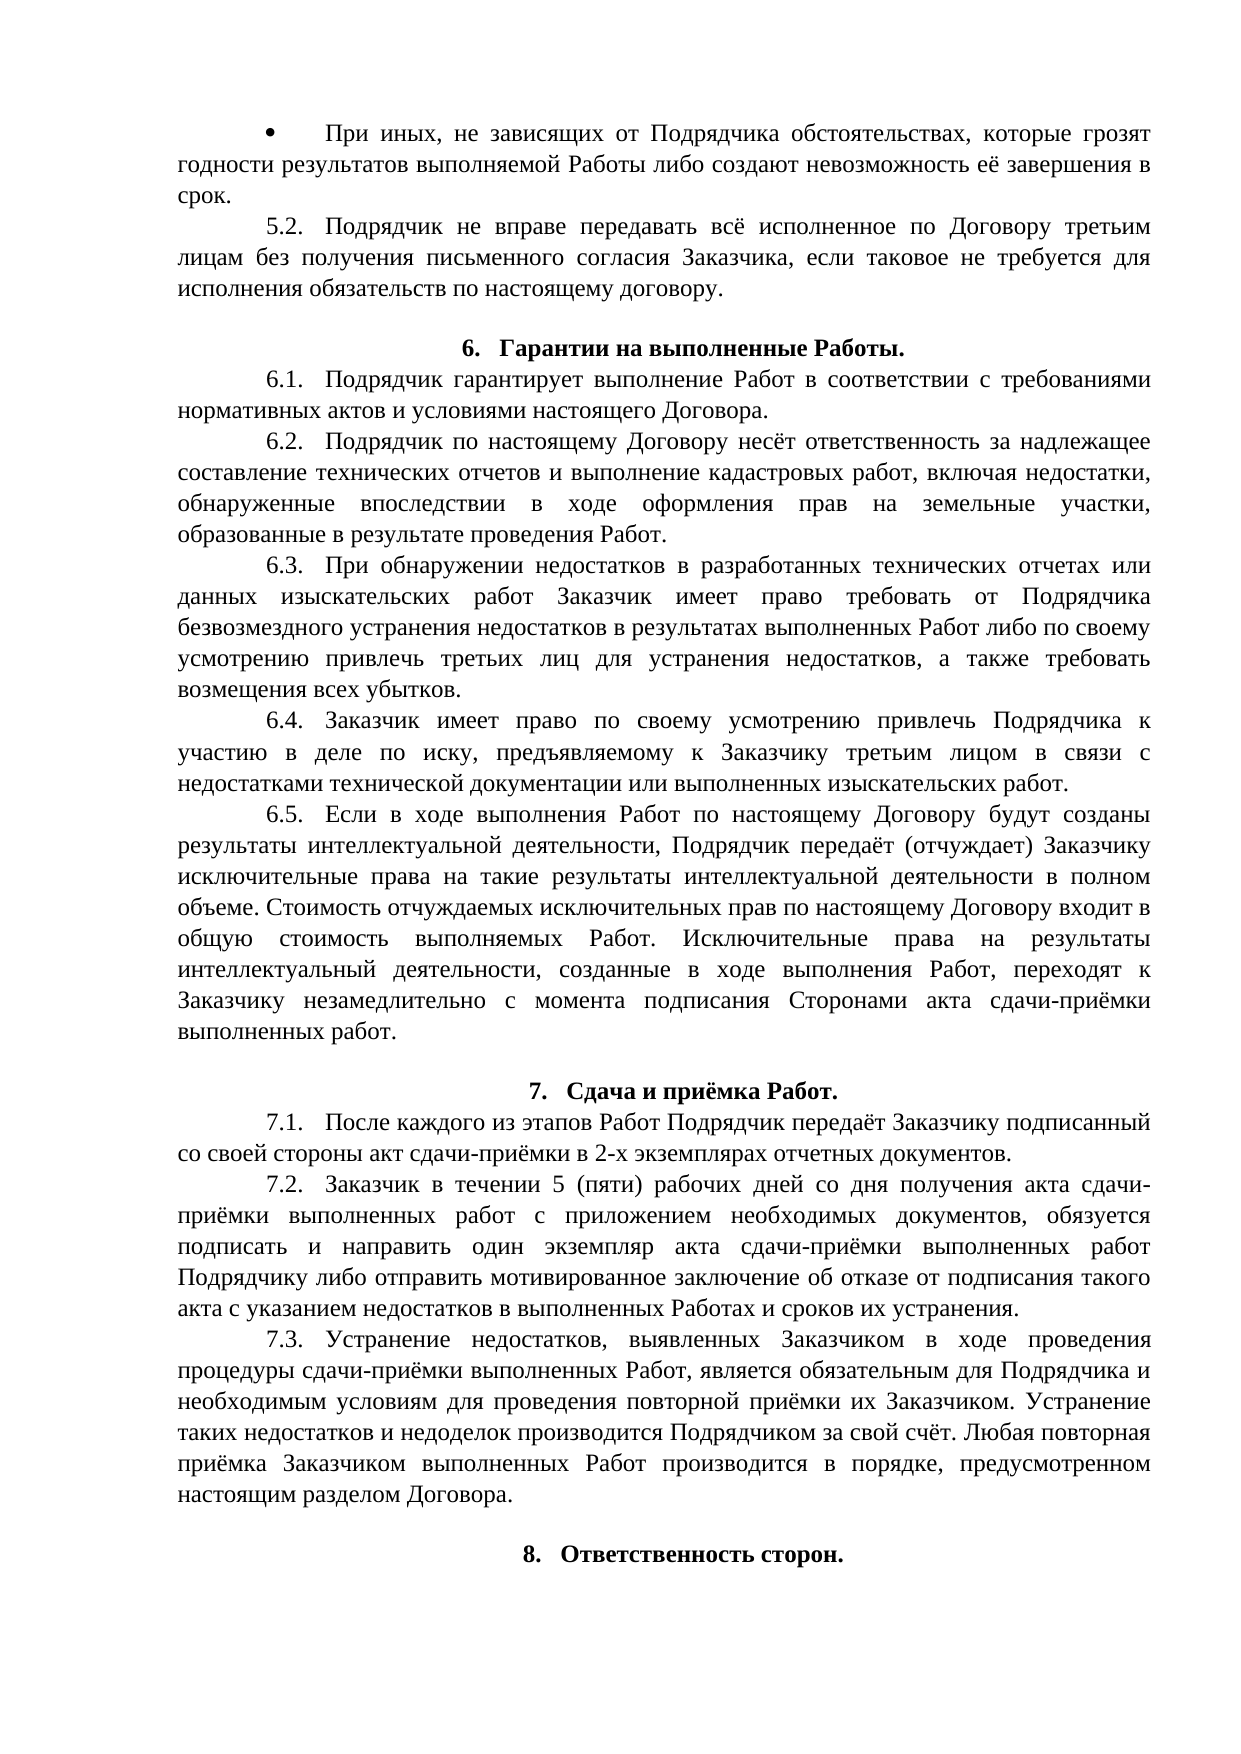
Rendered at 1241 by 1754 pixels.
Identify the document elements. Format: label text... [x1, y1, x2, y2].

list Заказчик в течении 5 (пяти) рабочих дней со дня получения акта сдачи-приёмки выполненных работ с приложением необходимых документов, обязуется подписать и направить один экземпляр акта сдачи-приёмки выполненных работ Подрядчику либо отправить мотивированное заключение об отказе от подписания такого акта с указанием недостатков в выполненных Работах и сроков их устранения. [177, 1169, 1152, 1322]
list Сдача и приёмка Работ. [215, 1076, 1152, 1104]
list Ответственность сторон. [215, 1539, 1152, 1568]
list При иных, не зависящих от Подрядчика обстоятельствах, которые грозят годности результатов выполняемой Работы либо создают невозможность её завершения в срок. [177, 118, 1152, 209]
list Гарантии на выполненные Работы. [215, 333, 1152, 362]
list Подрядчик гарантирует выполнение Работ в соответствии с требованиями нормативных актов и условиями настоящего Договора. [177, 364, 1152, 424]
list Подрядчик не вправе передавать всё исполненное по Договору третьим лицам без получения письменного согласия Заказчика, если таковое не требуется для исполнения обязательств по настоящему договору. [177, 211, 1152, 302]
list При обнаружении недостатков в разработанных технических отчетах или данных изыскательских работ Заказчик имеет право требовать от Подрядчика безвозмездного устранения недостатков в результатах выполненных Работ либо по своему усмотрению привлечь третьих лиц для устранения недостатков, а также требовать возмещения всех убытков. [177, 550, 1152, 703]
list Устранение недостатков, выявленных Заказчиком в ходе проведения процедуры сдачи-приёмки выполненных Работ, является обязательным для Подрядчика и необходимым условиям для проведения повторной приёмки их Заказчиком. Устранение таких недостатков и недоделок производится Подрядчиком за свой счёт. Любая повторная приёмка Заказчиком выполненных Работ производится в порядке, предусмотренном настоящим разделом Договора. [177, 1324, 1152, 1508]
list Заказчик имеет право по своему усмотрению привлечь Подрядчика к участию в деле по иску, предъявляемому к Заказчику третьим лицом в связи с недостатками технической документации или выполненных изыскательских работ. [177, 706, 1152, 796]
list Подрядчик по настоящему Договору несёт ответственность за надлежащее составление технических отчетов и выполнение кадастровых работ, включая недостатки, обнаруженные впоследствии в ходе оформления прав на земельные участки, образованные в результате проведения Работ. [177, 426, 1152, 548]
list После каждого из этапов Работ Подрядчик передаёт Заказчику подписанный со своей стороны акт сдачи-приёмки в 2-х экземплярах отчетных документов. [177, 1107, 1152, 1167]
list Если в ходе выполнения Работ по настоящему Договору будут созданы результаты интеллектуальной деятельности, Подрядчик передаёт (отчуждает) Заказчику исключительные права на такие результаты интеллектуальной деятельности в полном объеме. Стоимость отчуждаемых исключительных прав по настоящему Договору входит в общую стоимость выполняемых Работ. Исключительные права на результаты интеллектуальный деятельности, созданные в ходе выполнения Работ, переходят к Заказчику незамедлительно с момента подписания Сторонами акта сдачи-приёмки выполненных работ. [177, 799, 1152, 1045]
